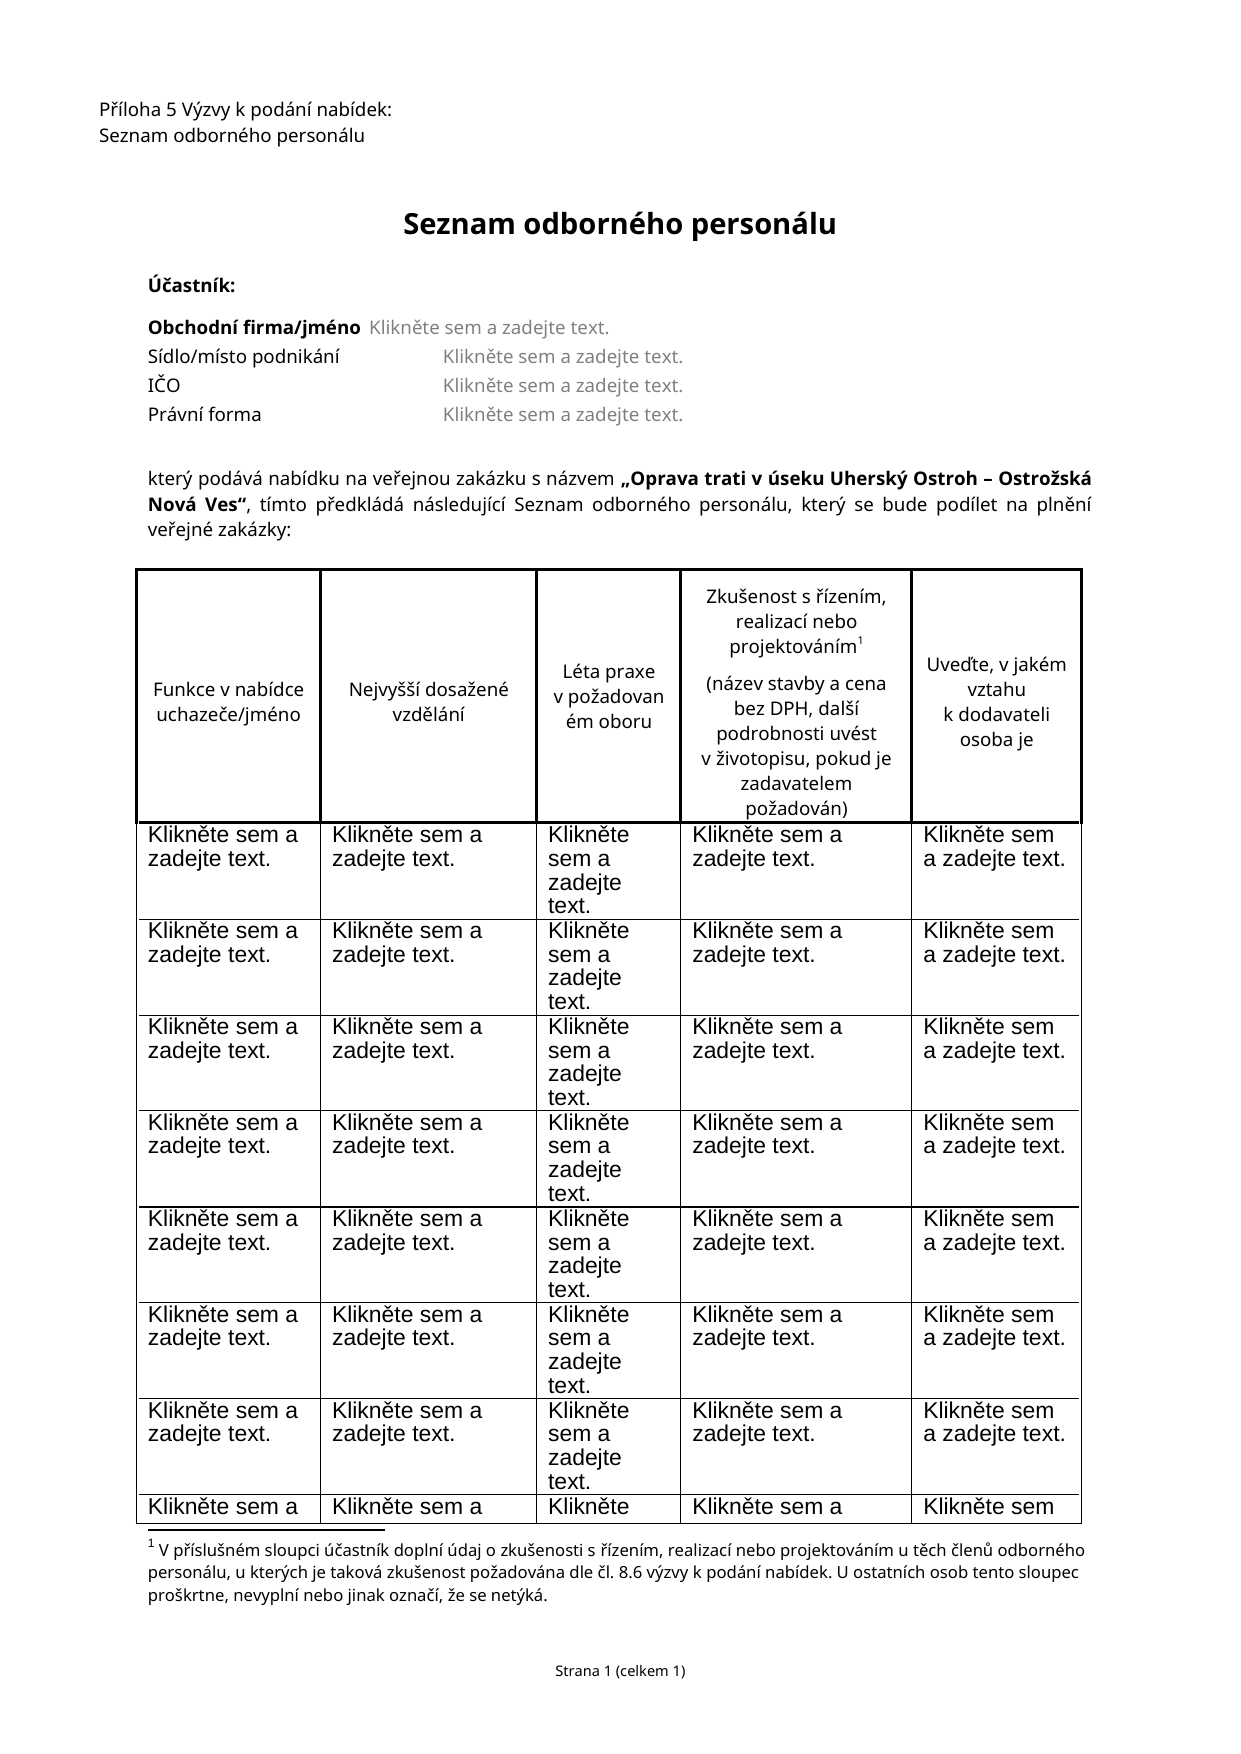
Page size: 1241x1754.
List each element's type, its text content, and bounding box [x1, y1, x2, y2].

table_header Léta praxe v požadovaném oboru [538, 571, 679, 821]
text Právní forma [148, 398, 1093, 427]
text který podává nabídku na veřejnou zakázku s názvem „Oprava trati v úseku Uherský Ostroh – Ostrožská Nová Ves“, tímto předkládá následující Seznam odborného personálu, který se bude podílet na plnění veřejné zakázky: [148, 465, 1093, 542]
text IČO [148, 369, 1093, 398]
text Účastník: [148, 268, 1093, 299]
table_header Funkce v nabídce uchazeče/jméno [138, 571, 319, 821]
text Obchodní firma/jméno [148, 311, 1093, 340]
title Seznam odborného personálu [148, 203, 1093, 243]
table_header Zkušenost s řízením, realizací nebo projektováním (název stavby a cena bez DPH, další podrobnosti uvést v životopisu, pokud je zadavatelem požadován) [682, 571, 910, 821]
text Sídlo/místo podnikání [148, 340, 1093, 369]
table_header Uveďte, v jakém vztahu k dodavateli osoba je [913, 571, 1080, 821]
table_header Nejvyšší dosažené vzdělání [322, 571, 535, 821]
